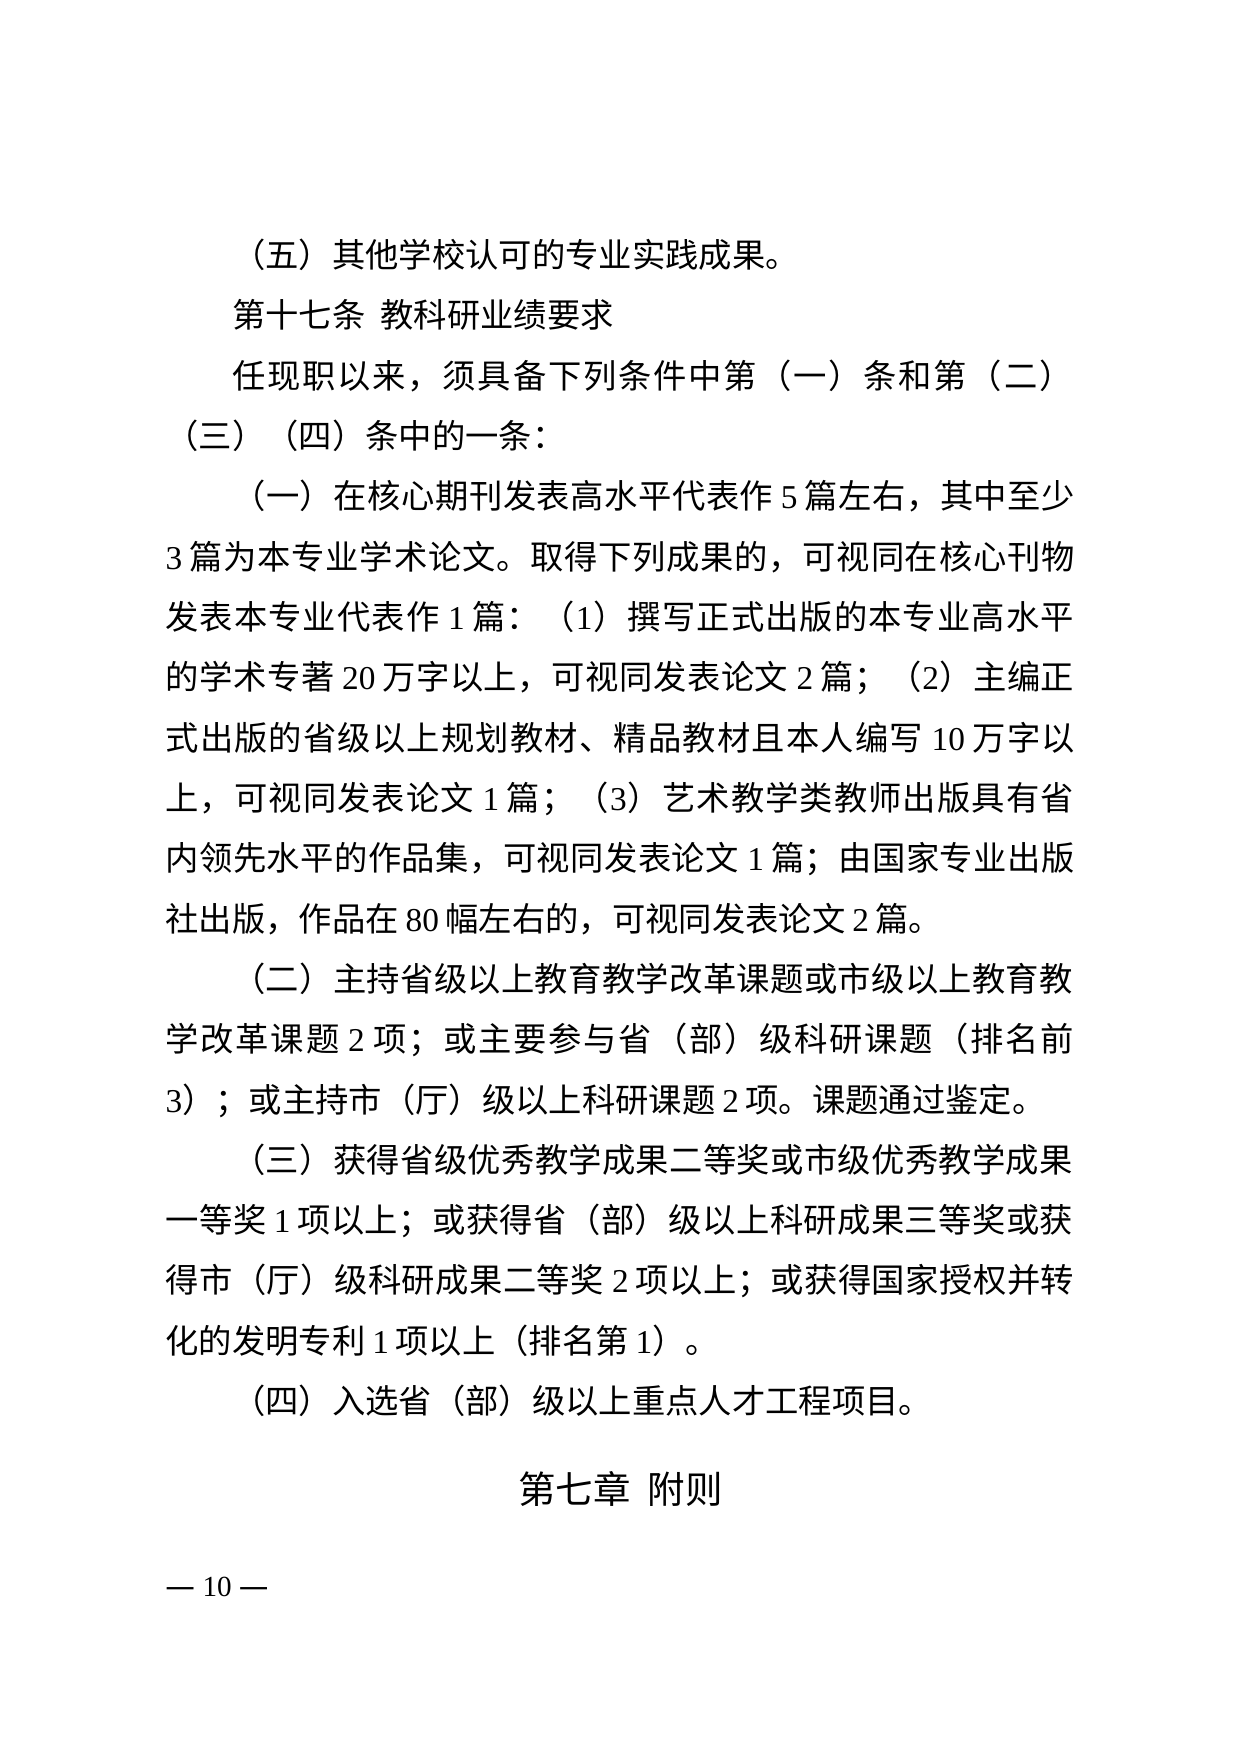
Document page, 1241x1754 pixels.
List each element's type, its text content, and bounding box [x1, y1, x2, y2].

text 任现职以来，须具备下列条件中第（一）条和第（二）（三）（四）条中的一条： [165, 340, 1075, 461]
text 第七章 附则 [165, 1456, 1075, 1516]
text （二）主持省级以上教育教学改革课题或市级以上教育教学改革课题2项；或主要参与省（部）级科研课题（排名前3）；或主持市（厅）级以上科研课题2项。课题通过鉴定。 [165, 943, 1075, 1124]
text （五）其他学校认可的专业实践成果。 [165, 219, 1075, 280]
text （一）在核心期刊发表高水平代表作5篇左右，其中至少3篇为本专业学术论文。取得下列成果的，可视同在核心刊物发表本专业代表作1篇：（1）撰写正式出版的本专业高水平的学术专著20万字以上，可视同发表论文2篇；（2）主编正式出版的省级以上规划教材、精品教材且本人编写10万字以上，可视同发表论文1篇；（3）艺术教学类教师出版具有省内领先水平的作品集，可视同发表论文1篇；由国家专业出版社出版，作品在80幅左右的，可视同发表论文2篇。 [165, 461, 1075, 943]
text （四）入选省（部）级以上重点人才工程项目。 [165, 1365, 1075, 1426]
text 第十七条 教科研业绩要求 [165, 280, 1075, 340]
text （三）获得省级优秀教学成果二等奖或市级优秀教学成果一等奖1项以上；或获得省（部）级以上科研成果三等奖或获得市（厅）级科研成果二等奖2项以上；或获得国家授权并转化的发明专利1项以上（排名第1）。 [165, 1124, 1075, 1365]
